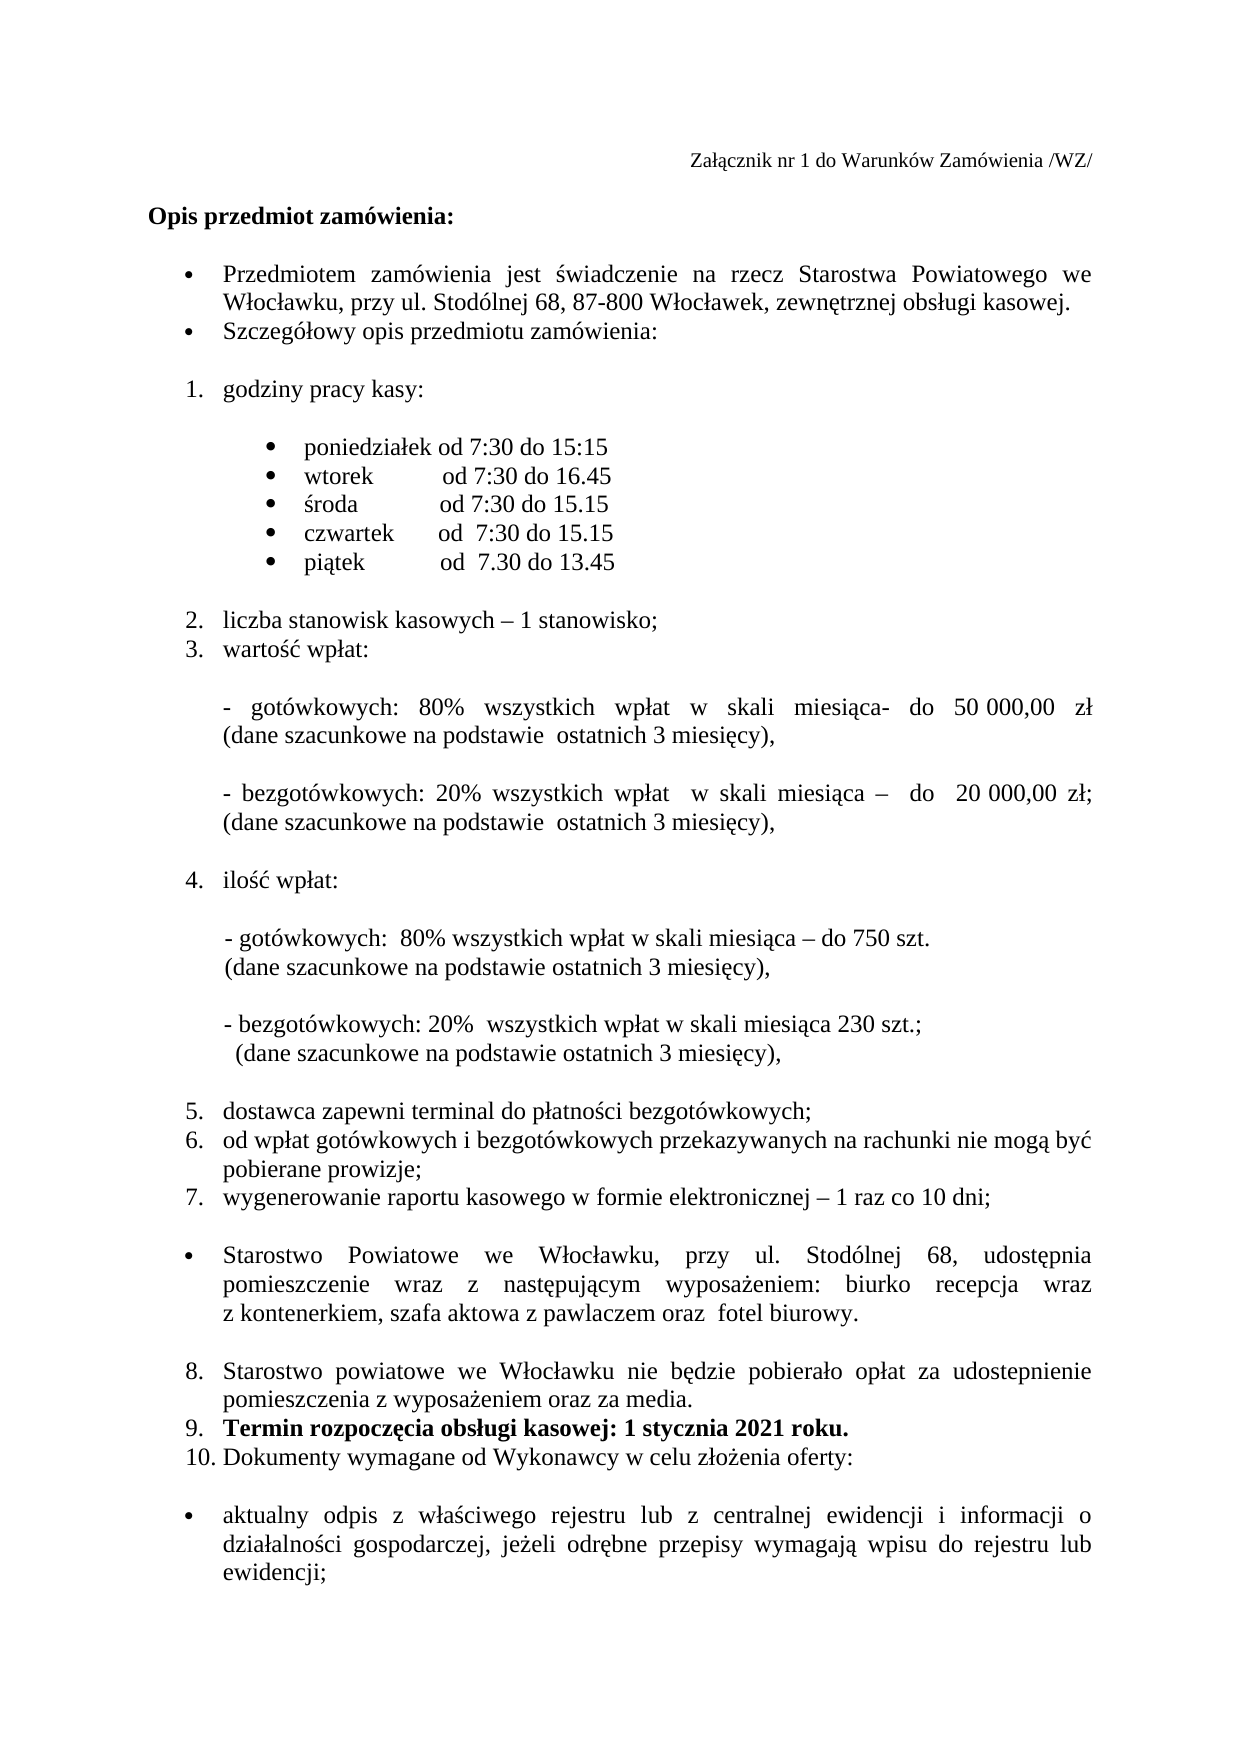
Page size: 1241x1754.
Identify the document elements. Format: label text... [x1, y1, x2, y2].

text (dane szacunkowe na podstawie ostatnich 3 miesięcy), [224, 952, 1093, 980]
list wtorek od 7:30 do 16.45 [266, 461, 1093, 489]
list Dokumenty wymagane od Wykonawcy w celu złożenia oferty: [185, 1442, 1093, 1471]
text - bezgotówkowych: 20% wszystkich wpłat w skali miesiąca – do 20 000,00 zł; (dane szacunkowe na podstawie ostatnich 3 miesięcy), [223, 778, 1093, 836]
text Opis przedmiot zamówienia: [148, 201, 1093, 229]
text - gotówkowych: 80% wszystkich wpłat w skali miesiąca – do 750 szt. [224, 923, 1093, 952]
list Przedmiotem zamówienia jest świadczenie na rzecz Starostwa Powiatowego we Włocławku, przy ul. Stodólnej 68, 87-800 Włocławek, zewnętrznej obsługi kasowej. [185, 259, 1093, 316]
text Załącznik nr 1 do Warunków Zamówienia /WZ/ [148, 148, 1093, 172]
list wygenerowanie raportu kasowego w formie elektronicznej – 1 raz co 10 dni; [185, 1182, 1093, 1211]
list dostawca zapewni terminal do płatności bezgotówkowych; [185, 1096, 1093, 1125]
list piątek od 7.30 do 13.45 [266, 547, 1093, 576]
list czwartek od 7:30 do 15.15 [266, 518, 1093, 547]
list od wpłat gotówkowych i bezgotówkowych przekazywanych na rachunki nie mogą być pobierane prowizje; [185, 1125, 1093, 1182]
text - bezgotówkowych: 20% wszystkich wpłat w skali miesiąca 230 szt.; (dane szacunkowe na podstawie ostatnich 3 miesięcy), [148, 1009, 1093, 1067]
list Termin rozpoczęcia obsługi kasowej: 1 stycznia 2021 roku. [185, 1413, 1093, 1442]
text - gotówkowych: 80% wszystkich wpłat w skali miesiąca- do 50 000,00 zł (dane szacunkowe na podstawie ostatnich 3 miesięcy), [223, 692, 1093, 749]
list Szczegółowy opis przedmiotu zamówienia: [185, 316, 1093, 345]
list środa od 7:30 do 15.15 [266, 489, 1093, 518]
list poniedziałek od 7:30 do 15:15 [266, 432, 1093, 461]
list Starostwo Powiatowe we Włocławku, przy ul. Stodólnej 68, udostępnia pomieszczenie wraz z następującym wyposażeniem: biurko recepcja wraz z kontenerkiem, szafa aktowa z pawlaczem oraz fotel biurowy. [185, 1240, 1093, 1327]
list Starostwo powiatowe we Włocławku nie będzie pobierało opłat za udostepnienie pomieszczenia z wyposażeniem oraz za media. [185, 1356, 1093, 1413]
list ilość wpłat: [185, 865, 1093, 894]
list wartość wpłat: [185, 634, 1093, 662]
list godziny pracy kasy: [185, 374, 1093, 403]
list aktualny odpis z właściwego rejestru lub z centralnej ewidencji i informacji o działalności gospodarczej, jeżeli odrębne przepisy wymagają wpisu do rejestru lub ewidencji; [185, 1500, 1093, 1586]
list liczba stanowisk kasowych – 1 stanowisko; [185, 605, 1093, 634]
